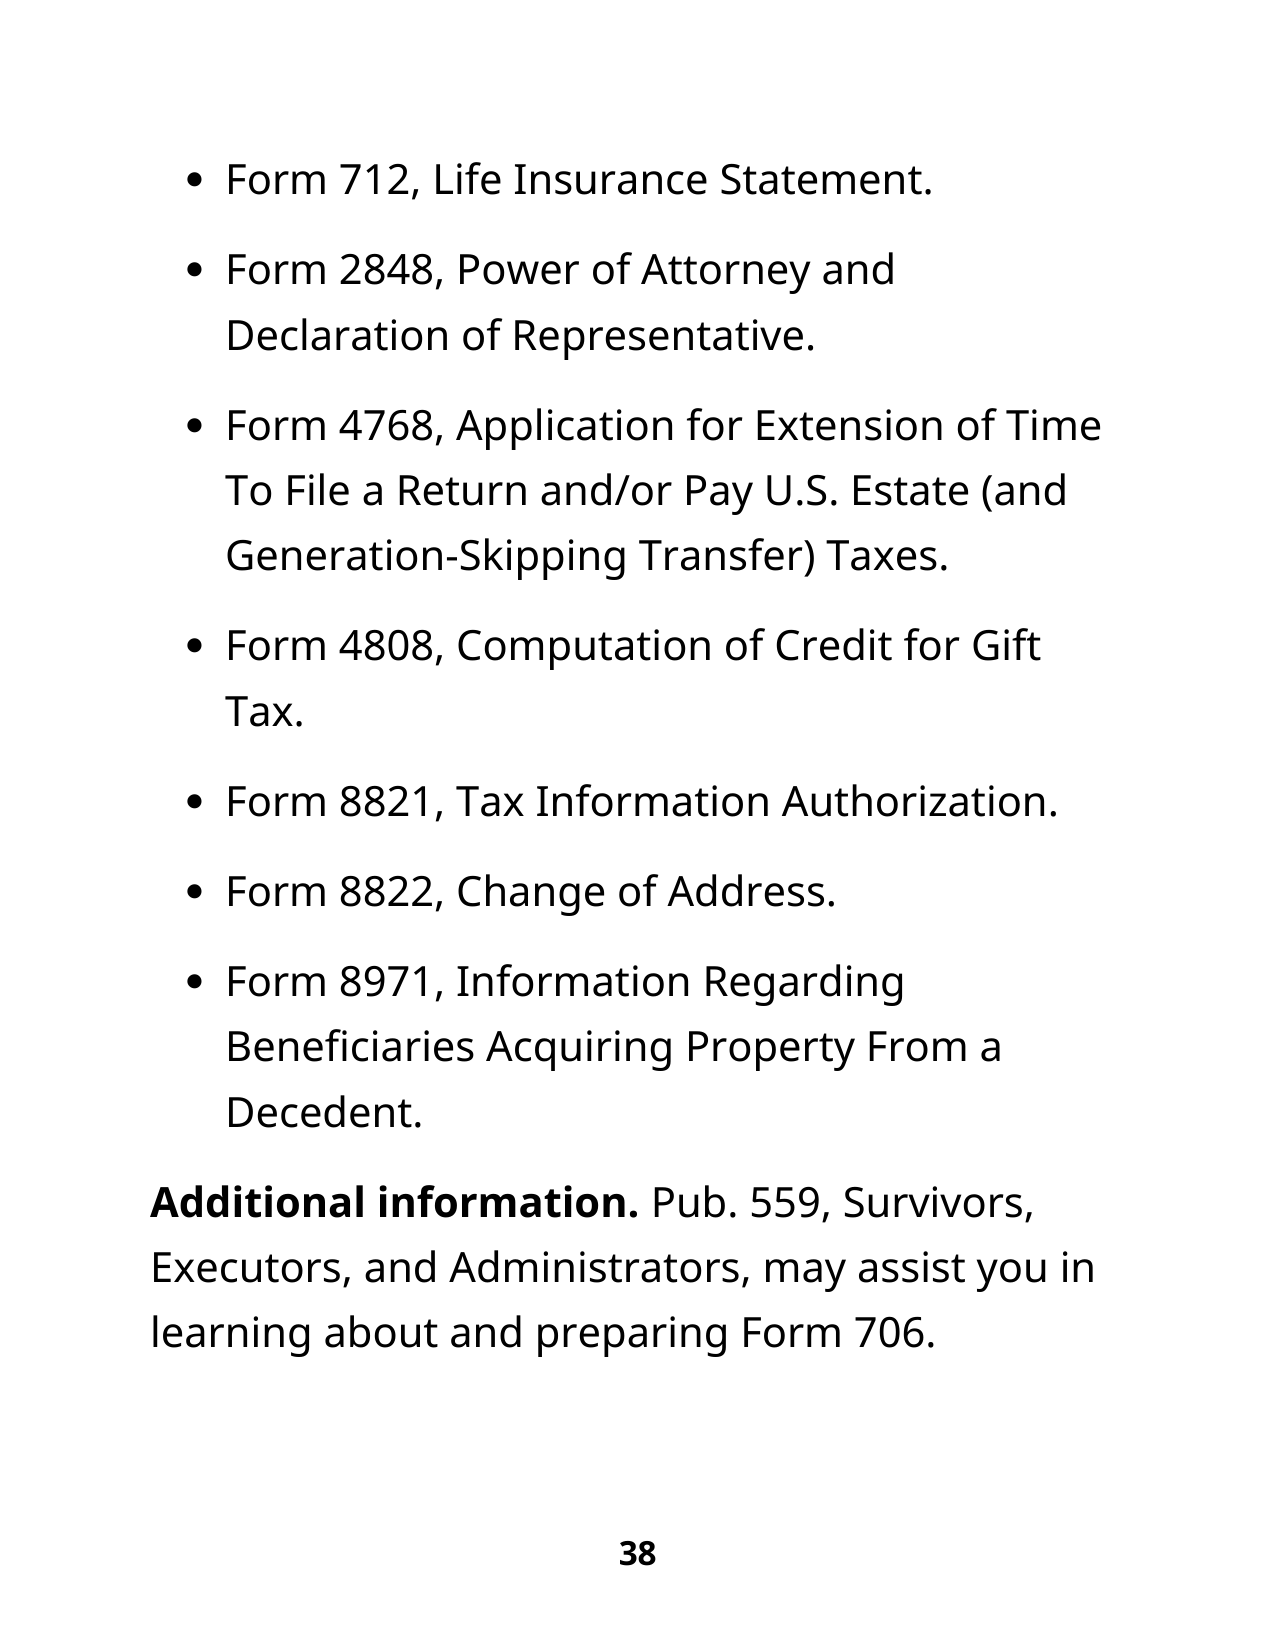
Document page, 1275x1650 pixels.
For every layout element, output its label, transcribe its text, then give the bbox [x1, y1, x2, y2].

text Form 8821, Tax Information Authorization. [187, 772, 1125, 828]
text Form 8822, Change of Address. [187, 862, 1125, 919]
text Form 4768, Application for Extension of Time To File a Return and/or Pay U.S. Estate (and Generation-Skipping Transfer) Taxes. [187, 396, 1125, 583]
text Form 712, Life Insurance Statement. [187, 150, 1125, 207]
text Form 2848, Power of Attorney and Declaration of Representative. [187, 240, 1125, 362]
text Additional information. Pub. 559, Survivors, Executors, and Administrators, may assist you in learning about and preparing Form 706. [150, 1173, 1125, 1360]
text Form 4808, Computation of Credit for Gift Tax. [187, 616, 1125, 738]
text Form 8971, Information Regarding Beneficiaries Acquiring Property From a Decedent. [187, 952, 1125, 1139]
